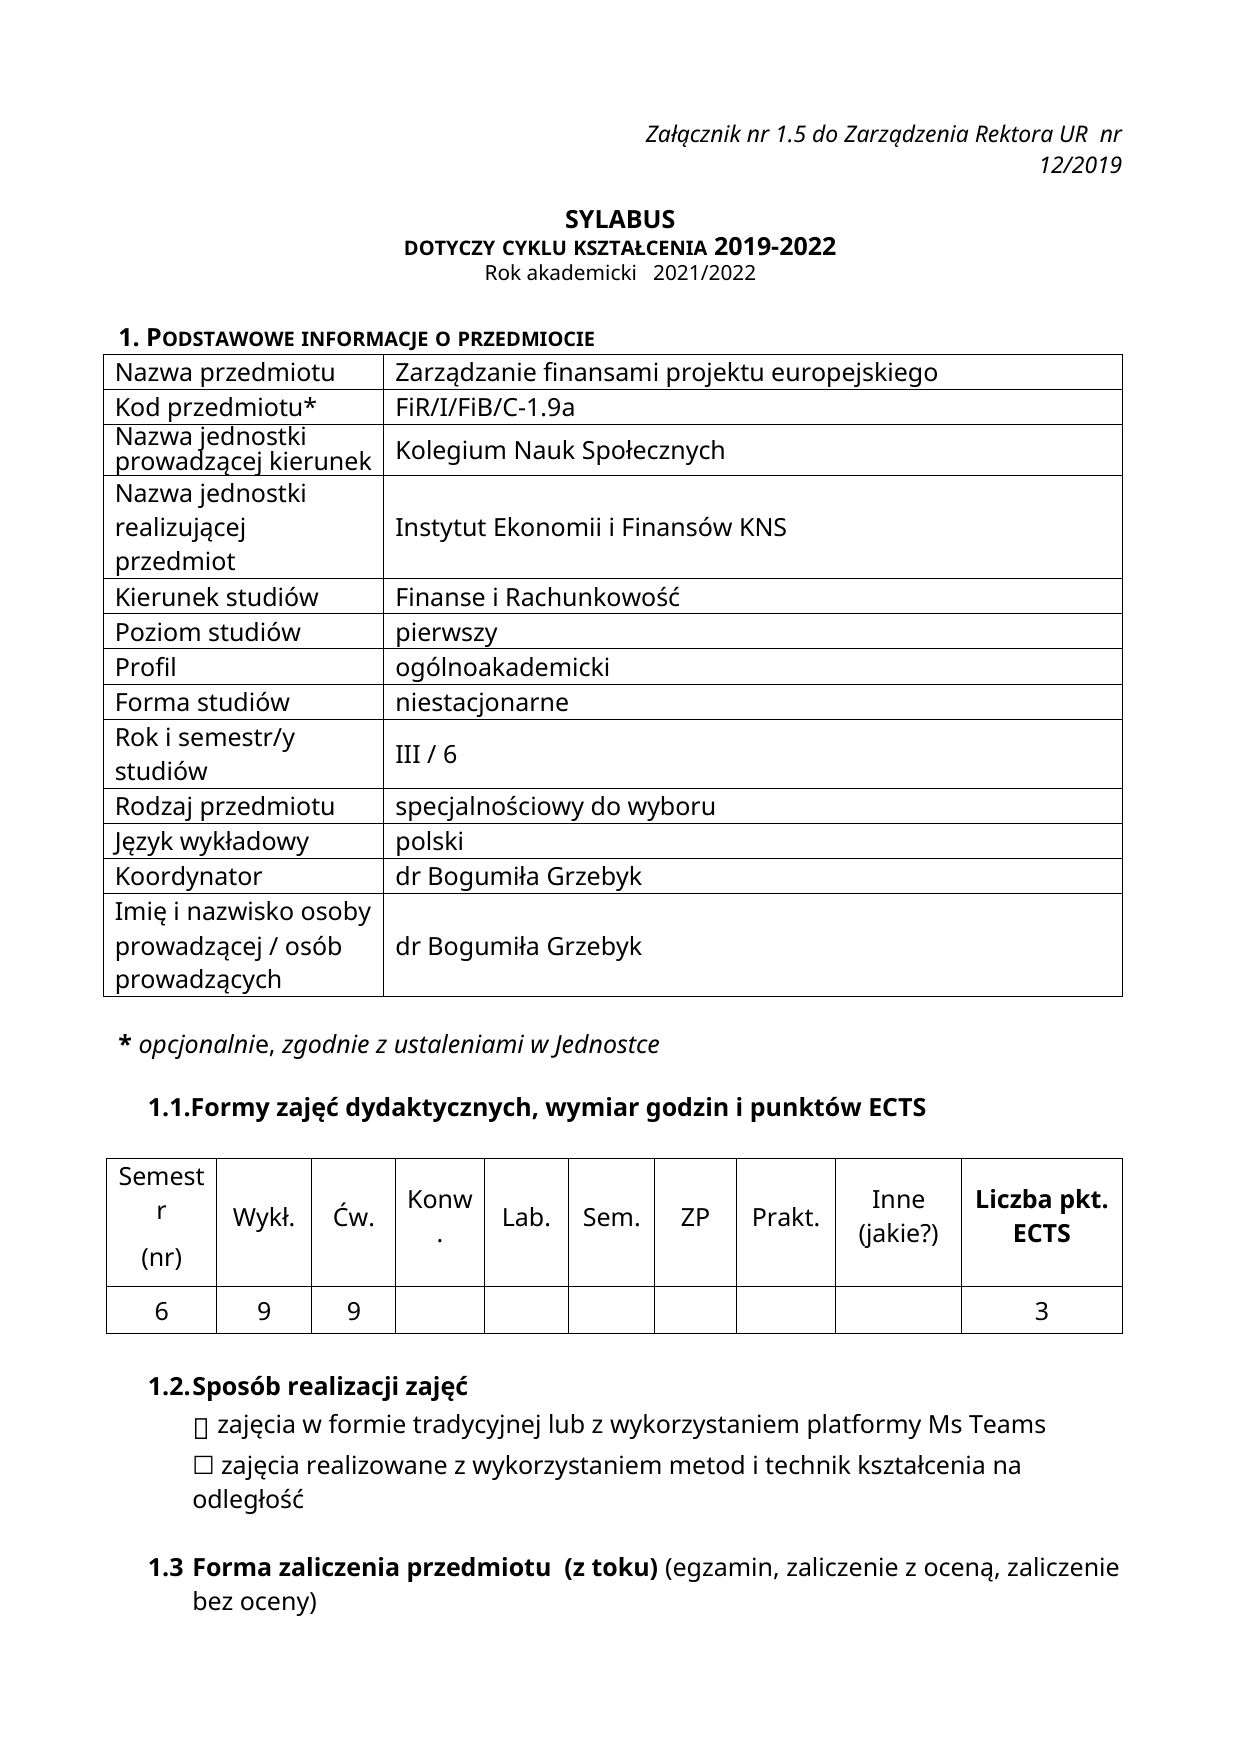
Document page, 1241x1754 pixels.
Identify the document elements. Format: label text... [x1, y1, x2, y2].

text dotyczy cyklu kształcenia 2019-2022 [118, 236, 1122, 261]
table_header Nazwa przedmiotu [104, 355, 383, 389]
table_cell Poziom studiów [104, 614, 383, 648]
table_cell Kolegium Nauk Społecznych [384, 425, 1122, 475]
table_cell Imię i nazwisko osoby prowadzącej / osób prowadzących [104, 894, 383, 996]
text ☐ zajęcia realizowane z wykorzystaniem metod i technik kształcenia na odległość [192, 1448, 1122, 1516]
table_header Liczba pkt. ECTS [962, 1159, 1122, 1286]
table_header Ćw. [312, 1159, 395, 1286]
table_cell polski [384, 824, 1122, 858]
table_cell dr Bogumiła Grzebyk [384, 894, 1122, 996]
table_cell [655, 1287, 736, 1333]
table_cell Nazwa jednostki prowadzącej kierunek [104, 425, 383, 475]
text Rok akademicki 2021/2022 [118, 261, 1122, 286]
table_cell [737, 1287, 835, 1333]
table_cell Kierunek studiów [104, 579, 383, 613]
table_header Wykł. [217, 1159, 311, 1286]
table_cell niestacjonarne [384, 685, 1122, 718]
table_header Konw. [396, 1159, 484, 1286]
table_cell 9 [217, 1287, 311, 1333]
table_cell [836, 1287, 961, 1333]
table_cell Rok i semestr/y studiów [104, 720, 383, 788]
table_cell Rodzaj przedmiotu [104, 789, 383, 823]
table_cell Koordynator [104, 859, 383, 893]
table_cell Forma studiów [104, 685, 383, 718]
text Załącznik nr 1.5 do Zarządzenia Rektora UR nr 12/2019 [118, 118, 1122, 181]
table_cell 9 [312, 1287, 395, 1333]
table_cell [396, 1287, 484, 1333]
text * opcjonalnie, zgodnie z ustaleniami w Jednostce [118, 1026, 1122, 1061]
table_header ZP [655, 1159, 736, 1286]
table_cell dr Bogumiła Grzebyk [384, 859, 1122, 893]
table_cell FiR/I/FiB/C-1.9a [384, 390, 1122, 424]
table_cell 6 [107, 1287, 216, 1333]
text 1.3 Forma zaliczenia przedmiotu (z toku) (egzamin, zaliczenie z oceną, zaliczenie bez oceny) [148, 1550, 1122, 1618]
table_cell 3 [962, 1287, 1122, 1333]
table_header Sem. [569, 1159, 654, 1286]
table_cell Język wykładowy [104, 824, 383, 858]
text 1.1.Formy zajęć dydaktycznych, wymiar godzin i punktów ECTS [148, 1090, 1122, 1124]
table_cell specjalnościowy do wyboru [384, 789, 1122, 823]
text SYLABUS [118, 201, 1122, 236]
table_cell pierwszy [384, 614, 1122, 648]
table_header Lab. [485, 1159, 568, 1286]
text 1. Podstawowe informacje o przedmiocie [118, 319, 1122, 354]
table_cell Finanse i Rachunkowość [384, 579, 1122, 613]
table_cell [485, 1287, 568, 1333]
table_cell Profil [104, 649, 383, 683]
table_header Inne (jakie?) [836, 1159, 961, 1286]
table_cell Instytut Ekonomii i Finansów KNS [384, 476, 1122, 578]
table_header Prakt. [737, 1159, 835, 1286]
table_header Semestr (nr) [107, 1159, 216, 1286]
table_header Zarządzanie finansami projektu europejskiego [384, 355, 1122, 389]
table_cell Nazwa jednostki realizującej przedmiot [104, 476, 383, 578]
table_cell III / 6 [384, 720, 1122, 788]
text  zajęcia w formie tradycyjnej lub z wykorzystaniem platformy Ms Teams [192, 1402, 1122, 1448]
table_cell [569, 1287, 654, 1333]
table_cell ogólnoakademicki [384, 649, 1122, 683]
text 1.2. Sposób realizacji zajęć [148, 1368, 1122, 1402]
table_cell Kod przedmiotu* [104, 390, 383, 424]
